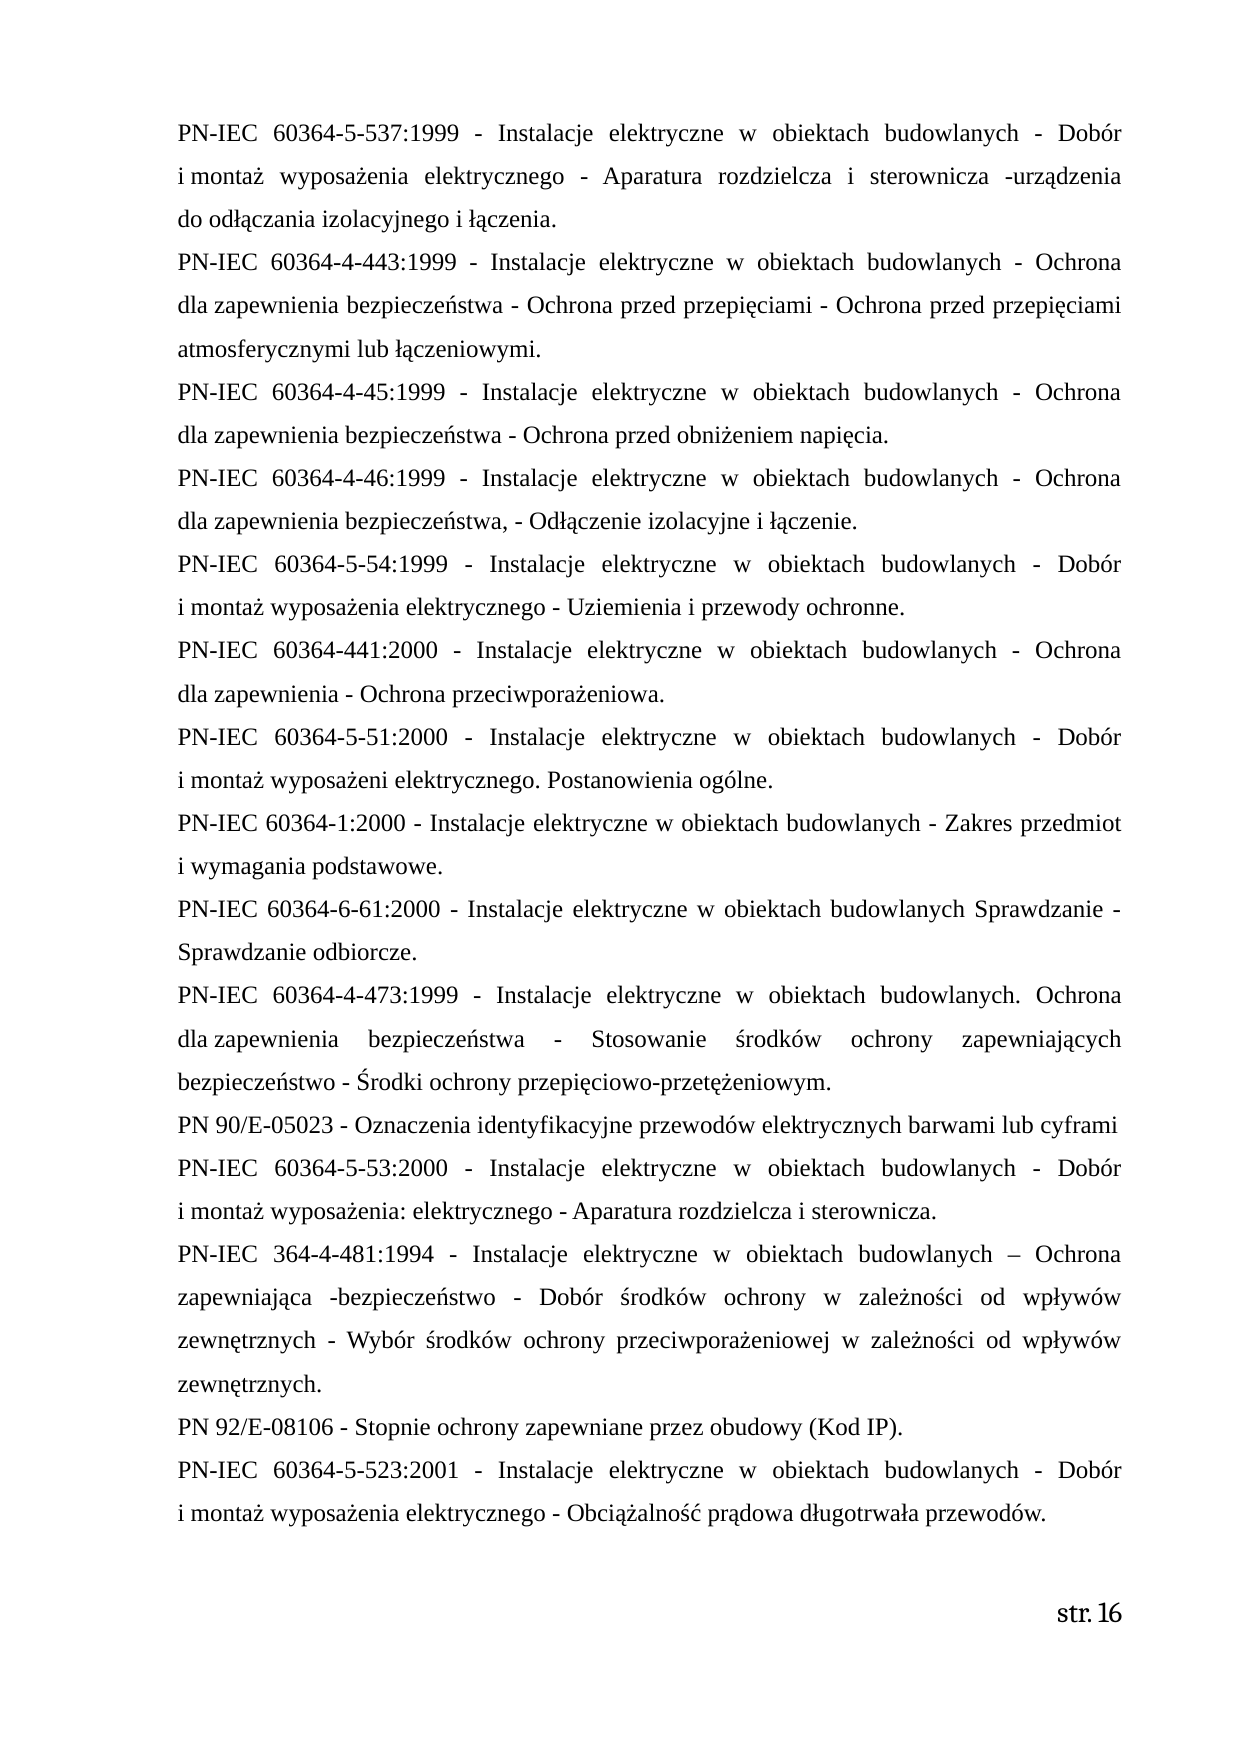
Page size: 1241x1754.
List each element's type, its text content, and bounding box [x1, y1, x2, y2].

text PN-IEC 60364-6-61:2000 - Instalacje elektryczne w obiektach budowlanych Sprawdzanie - Sprawdzanie odbiorcze. [177, 894, 1122, 966]
text PN-IEC 60364-441:2000 - Instalacje elektryczne w obiektach budowlanych - Ochrona dla zapewnienia - Ochrona przeciwporażeniowa. [177, 636, 1122, 707]
text PN-IEC 60364-5-51:2000 - Instalacje elektryczne w obiektach budowlanych - Dobór i montaż wyposażeni elektrycznego. Postanowienia ogólne. [177, 722, 1122, 794]
text PN-IEC 60364-4-443:1999 - Instalacje elektryczne w obiektach budowlanych - Ochrona dla zapewnienia bezpieczeństwa - Ochrona przed przepięciami - Ochrona przed przepięciami atmosferycznymi lub łączeniowymi. [177, 247, 1122, 362]
text PN-IEC 60364-4-473:1999 - Instalacje elektryczne w obiektach budowlanych. Ochrona dla zapewnienia bezpieczeństwa - Stosowanie środków ochrony zapewniających bezpieczeństwo - Środki ochrony przepięciowo-przetężeniowym. [177, 981, 1122, 1096]
text PN-IEC 364-4-481:1994 - Instalacje elektryczne w obiektach budowlanych – Ochrona zapewniająca -bezpieczeństwo - Dobór środków ochrony w zależności od wpływów zewnętrznych - Wybór środków ochrony przeciwporażeniowej w zależności od wpływów zewnętrznych. [177, 1239, 1122, 1397]
text PN-IEC 60364-5-537:1999 - Instalacje elektryczne w obiektach budowlanych - Dobór i montaż wyposażenia elektrycznego - Aparatura rozdzielcza i sterownicza -urządzenia do odłączania izolacyjnego i łączenia. [177, 118, 1122, 233]
text PN-IEC 60364-5-523:2001 - Instalacje elektryczne w obiektach budowlanych - Dobór i montaż wyposażenia elektrycznego - Obciążalność prądowa długotrwała przewodów. [177, 1455, 1122, 1527]
text PN-IEC 60364-4-45:1999 - Instalacje elektryczne w obiektach budowlanych - Ochrona dla zapewnienia bezpieczeństwa - Ochrona przed obniżeniem napięcia. [177, 377, 1122, 449]
text PN 90/E-05023 - Oznaczenia identyfikacyjne przewodów elektrycznych barwami lub cyframi [177, 1110, 1122, 1139]
text PN-IEC 60364-5-53:2000 - Instalacje elektryczne w obiektach budowlanych - Dobór i montaż wyposażenia: elektrycznego - Aparatura rozdzielcza i sterownicza. [177, 1153, 1122, 1225]
text PN 92/E-08106 - Stopnie ochrony zapewniane przez obudowy (Kod IP). [177, 1412, 1122, 1441]
text PN-IEC 60364-5-54:1999 - Instalacje elektryczne w obiektach budowlanych - Dobór i montaż wyposażenia elektrycznego - Uziemienia i przewody ochronne. [177, 549, 1122, 621]
text PN-IEC 60364-1:2000 - Instalacje elektryczne w obiektach budowlanych - Zakres przedmiot i wymagania podstawowe. [177, 808, 1122, 880]
text PN-IEC 60364-4-46:1999 - Instalacje elektryczne w obiektach budowlanych - Ochrona dla zapewnienia bezpieczeństwa, - Odłączenie izolacyjne i łączenie. [177, 463, 1122, 535]
